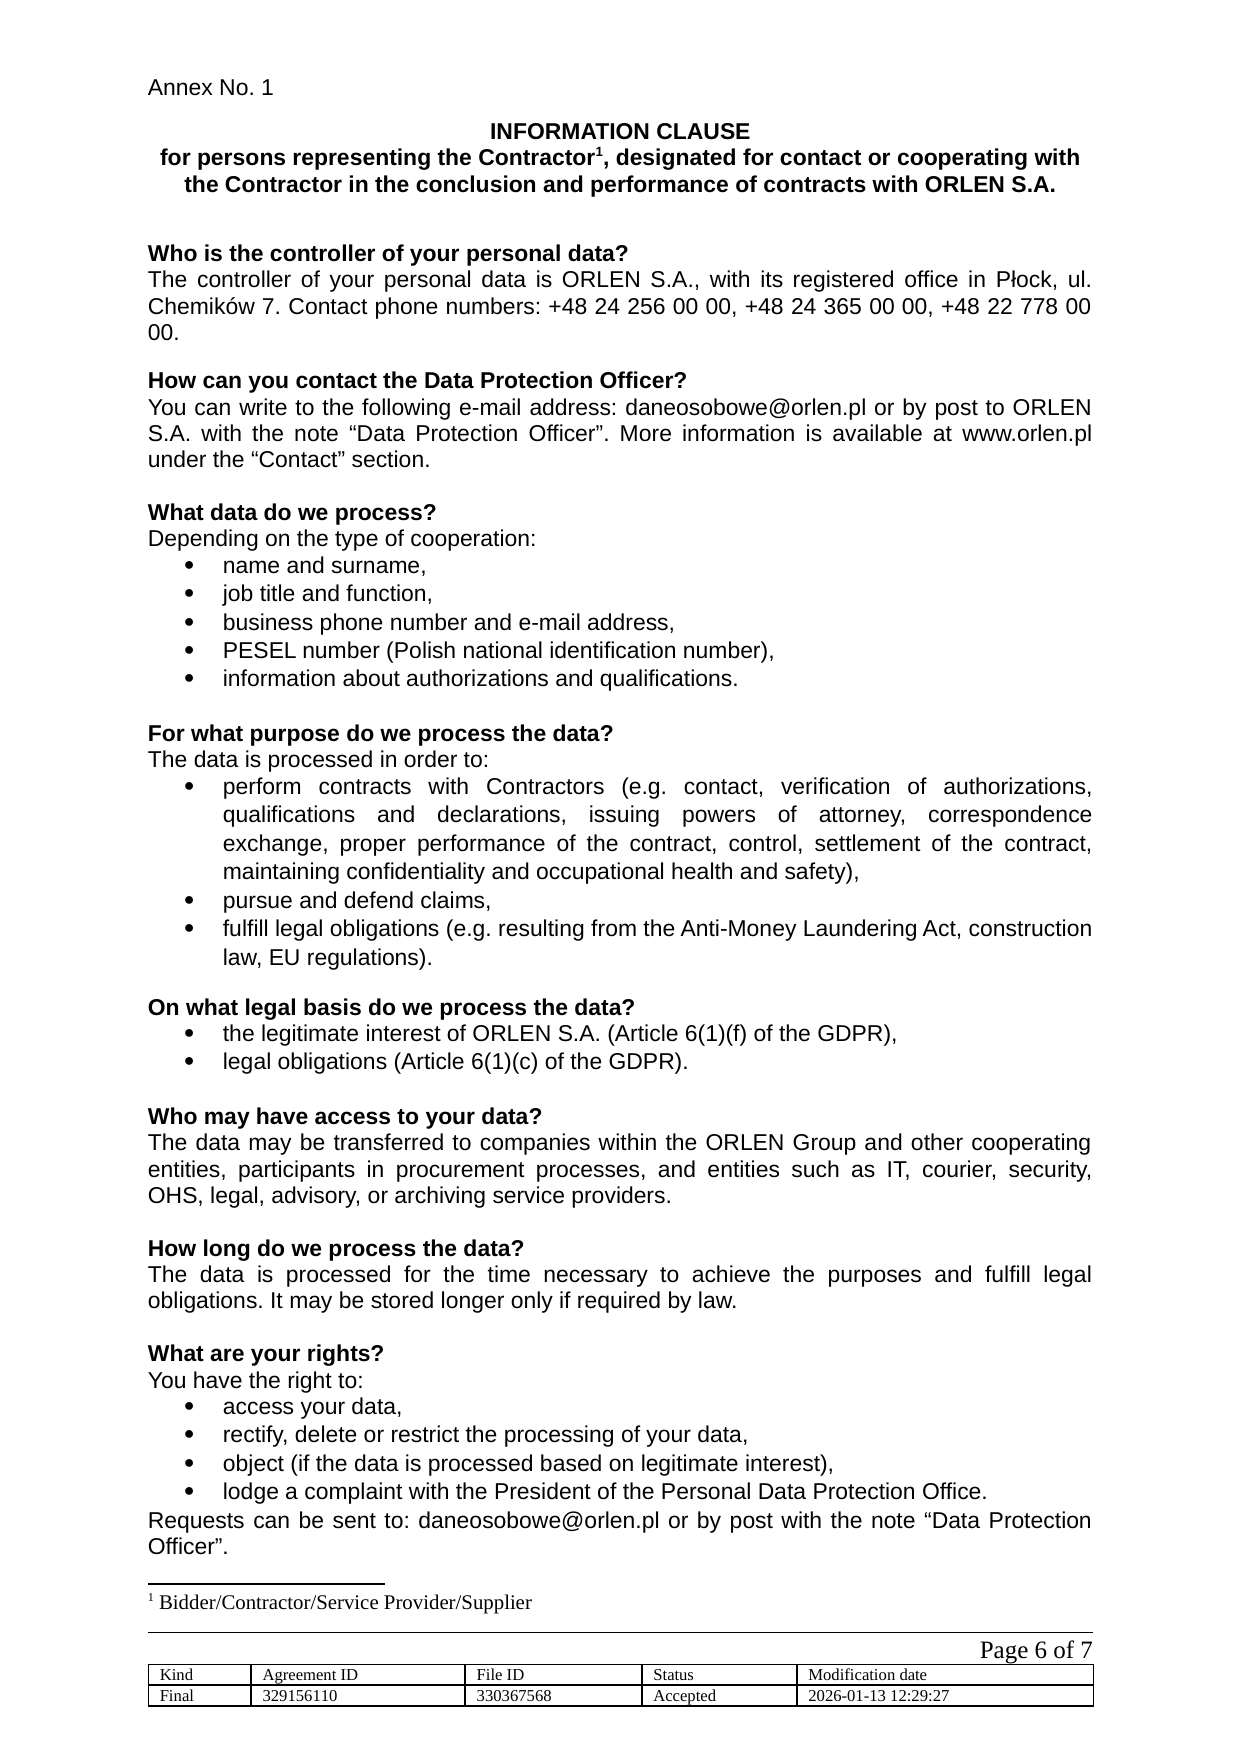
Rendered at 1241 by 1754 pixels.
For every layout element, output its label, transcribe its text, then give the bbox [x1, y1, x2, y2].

text for persons representing the Contractor, designated for contact or cooperating with the Contractor in the conclusion and performance of contracts with ORLEN S.A. [148, 144, 1093, 197]
list PESEL number (Polish national identification number), [185, 637, 1093, 663]
list business phone number and e-mail address, [185, 608, 1093, 635]
text What data do we process? [148, 499, 1093, 525]
list pursue and defend claims, [185, 887, 1093, 913]
text You can write to the following e-mail address: daneosobowe@orlen.pl or by post to ORLEN S.A. with the note “Data Protection Officer”. More information is available at www.orlen.pl under the “Contact” section. [148, 393, 1093, 472]
text For what purpose do we process the data? [148, 720, 1093, 746]
text The data may be transferred to companies within the ORLEN Group and other cooperating entities, participants in procurement processes, and entities such as IT, courier, security, OHS, legal, advisory, or archiving service providers. [148, 1129, 1093, 1208]
list job title and function, [185, 580, 1093, 606]
text On what legal basis do we process the data? [148, 993, 1093, 1020]
text The data is processed for the time necessary to achieve the purposes and fulfill legal obligations. It may be stored longer only if required by law. [148, 1261, 1093, 1314]
text Who is the controller of your personal data? [148, 240, 1093, 266]
text INFORMATION CLAUSE [148, 118, 1093, 144]
list object (if the data is processed based on legitimate interest), [185, 1450, 1093, 1476]
text Who may have access to your data? [148, 1103, 1093, 1129]
text The data is processed in order to: [148, 746, 1093, 773]
list lodge a complaint with the President of the Personal Data Protection Office. [185, 1478, 1093, 1504]
text The controller of your personal data is ORLEN S.A., with its registered office in Płock, ul. Chemików 7. Contact phone numbers: +48 24 256 00 00, +48 24 365 00 00, +48 22 778 00 00. [148, 266, 1093, 346]
list legal obligations (Article 6(1)(c) of the GDPR). [185, 1048, 1093, 1074]
text Depending on the type of cooperation: [148, 525, 1093, 552]
list information about authorizations and qualifications. [185, 665, 1093, 692]
list name and surname, [185, 552, 1093, 578]
list the legitimate interest of ORLEN S.A. (Article 6(1)(f) of the GDPR), [185, 1020, 1093, 1046]
list perform contracts with Contractors (e.g. contact, verification of authorizations, qualifications and declarations, issuing powers of attorney, correspondence exchange, proper performance of the contract, control, settlement of the contract, maintaining confidentiality and occupational health and safety), [185, 773, 1093, 884]
text Requests can be sent to: daneosobowe@orlen.pl or by post with the note “Data Protection Officer”. [148, 1507, 1093, 1559]
text What are your rights? [148, 1340, 1093, 1367]
text You have the right to: [148, 1367, 1093, 1393]
list access your data, [185, 1393, 1093, 1419]
text How long do we process the data? [148, 1235, 1093, 1261]
list fulfill legal obligations (e.g. resulting from the Anti-Money Laundering Act, construction law, EU regulations). [185, 915, 1093, 970]
text How can you contact the Data Protection Officer? [148, 367, 1093, 393]
list rectify, delete or restrict the processing of your data, [185, 1421, 1093, 1448]
